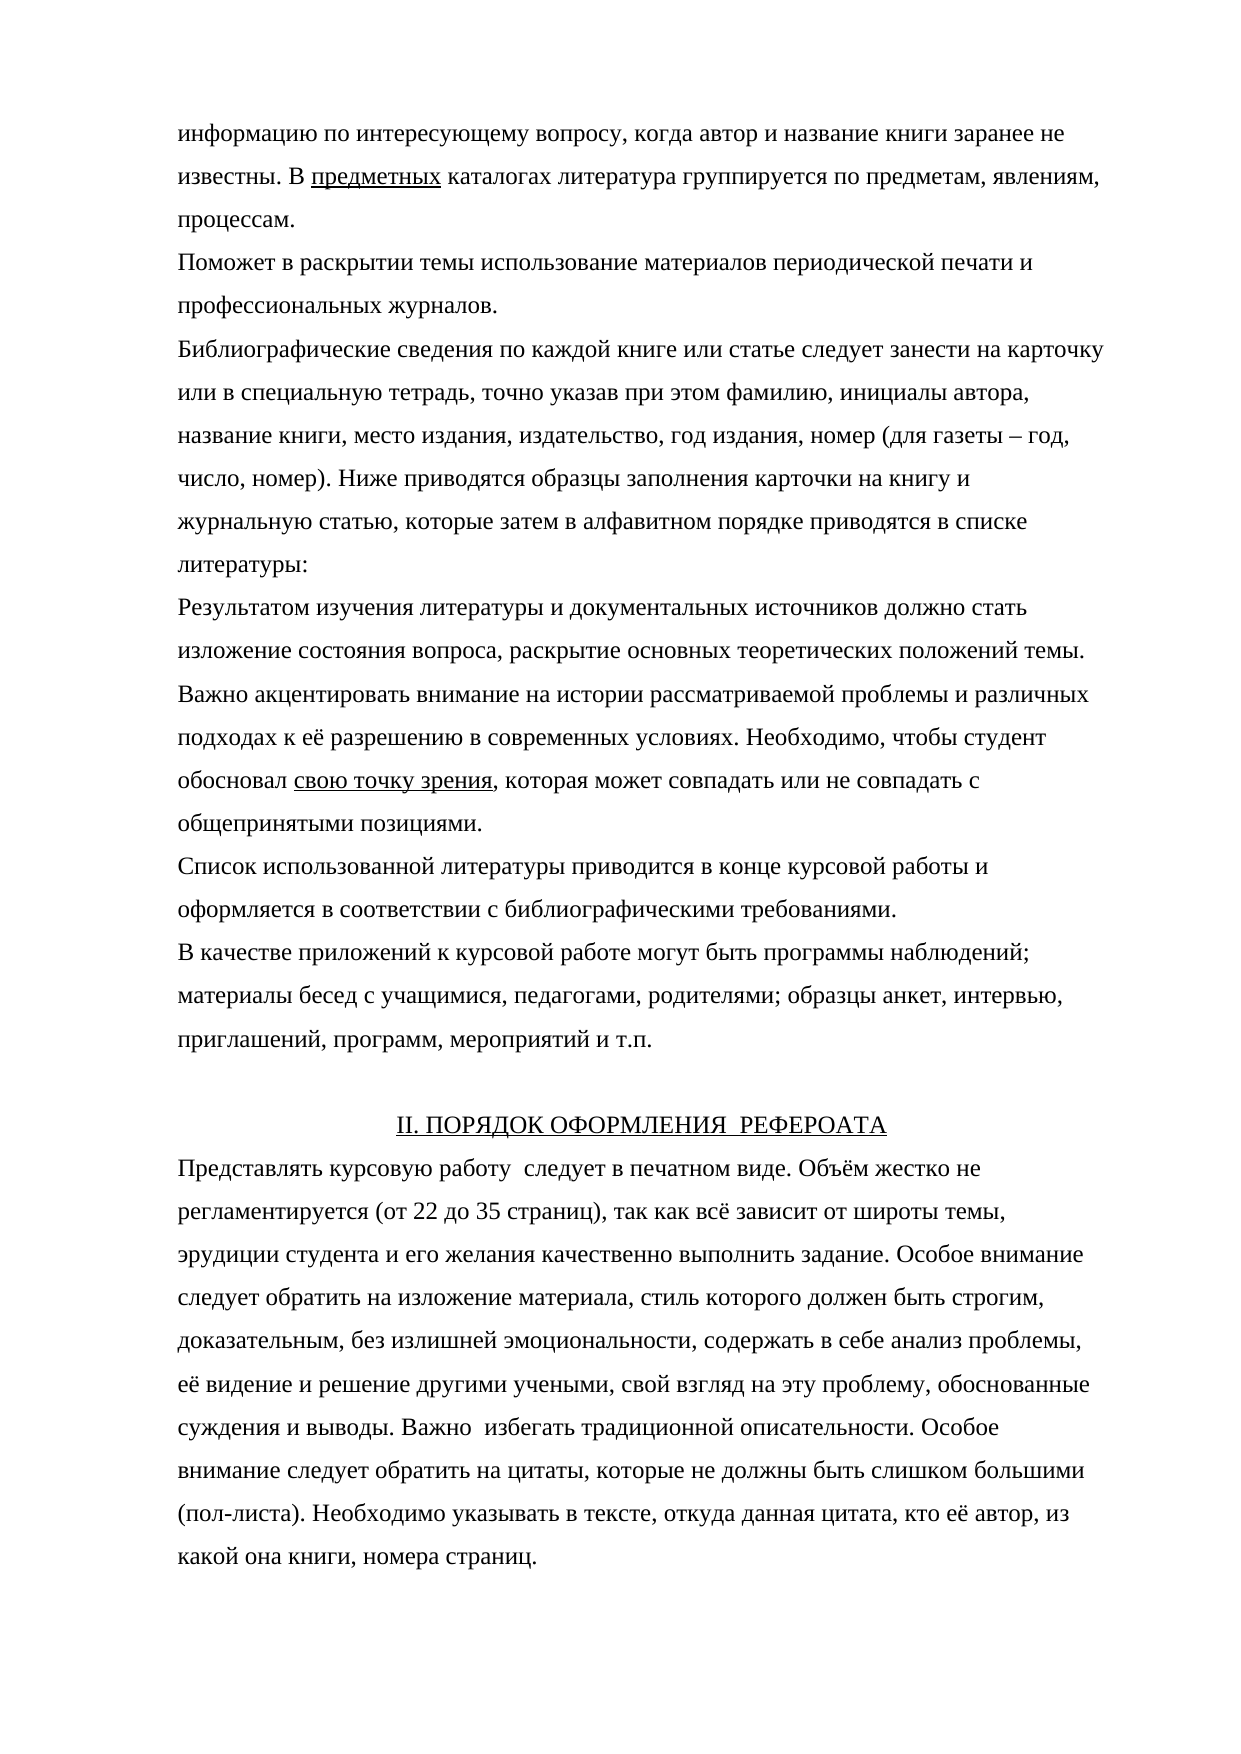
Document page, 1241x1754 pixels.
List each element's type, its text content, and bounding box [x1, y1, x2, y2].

text Представлять курсовую работу следует в печатном виде. Объём жестко не регламентируется (от 22 до 35 страниц), так как всё зависит от широты темы, эрудиции студента и его желания качественно выполнить задание. Особое внимание следует обратить на изложение материала, стиль которого должен быть строгим, доказательным, без излишней эмоциональности, содержать в себе анализ проблемы, её видение и решение другими учеными, свой взгляд на эту проблему, обоснованные суждения и выводы. Важно избегать традиционной описательности. Особое внимание следует обратить на цитаты, которые не должны быть слишком большими (пол-листа). Необходимо указывать в тексте, откуда данная цитата, кто её автор, из какой она книги, номера страниц. [177, 1153, 1106, 1570]
text В качестве приложений к курсовой работе могут быть программы наблюдений; материалы бесед с учащимися, педагогами, родителями; образцы анкет, интервью, приглашений, программ, мероприятий и т.п. [177, 937, 1106, 1052]
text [177, 118, 1106, 233]
text II. ПОРЯДОК ОФОРМЛЕНИЯ РЕФЕРОАТА [177, 1110, 1106, 1139]
text Список использованной литературы приводится в конце курсовой работы и оформляется в соответствии с библиографическими требованиями. [177, 851, 1106, 923]
text Результатом изучения литературы и документальных источников должно стать изложение состояния вопроса, раскрытие основных теоретических положений темы. Важно акцентировать внимание на истории рассматриваемой проблемы и различных подходах к её разрешению в современных условиях. Необходимо, чтобы студент обосновал свою точку зрения, которая может совпадать или не совпадать с общепринятыми позициями. [177, 592, 1106, 837]
text Библиографические сведения по каждой книге или статье следует занести на карточку или в специальную тетрадь, точно указав при этом фамилию, инициалы автора, название книги, место издания, издательство, год издания, номер (для газеты – год, число, номер). Ниже приводятся образцы заполнения карточки на книгу и журнальную статью, которые затем в алфавитном порядке приводятся в списке литературы: [177, 334, 1106, 578]
text Поможет в раскрытии темы использование материалов периодической печати и профессиональных журналов. [177, 247, 1106, 319]
